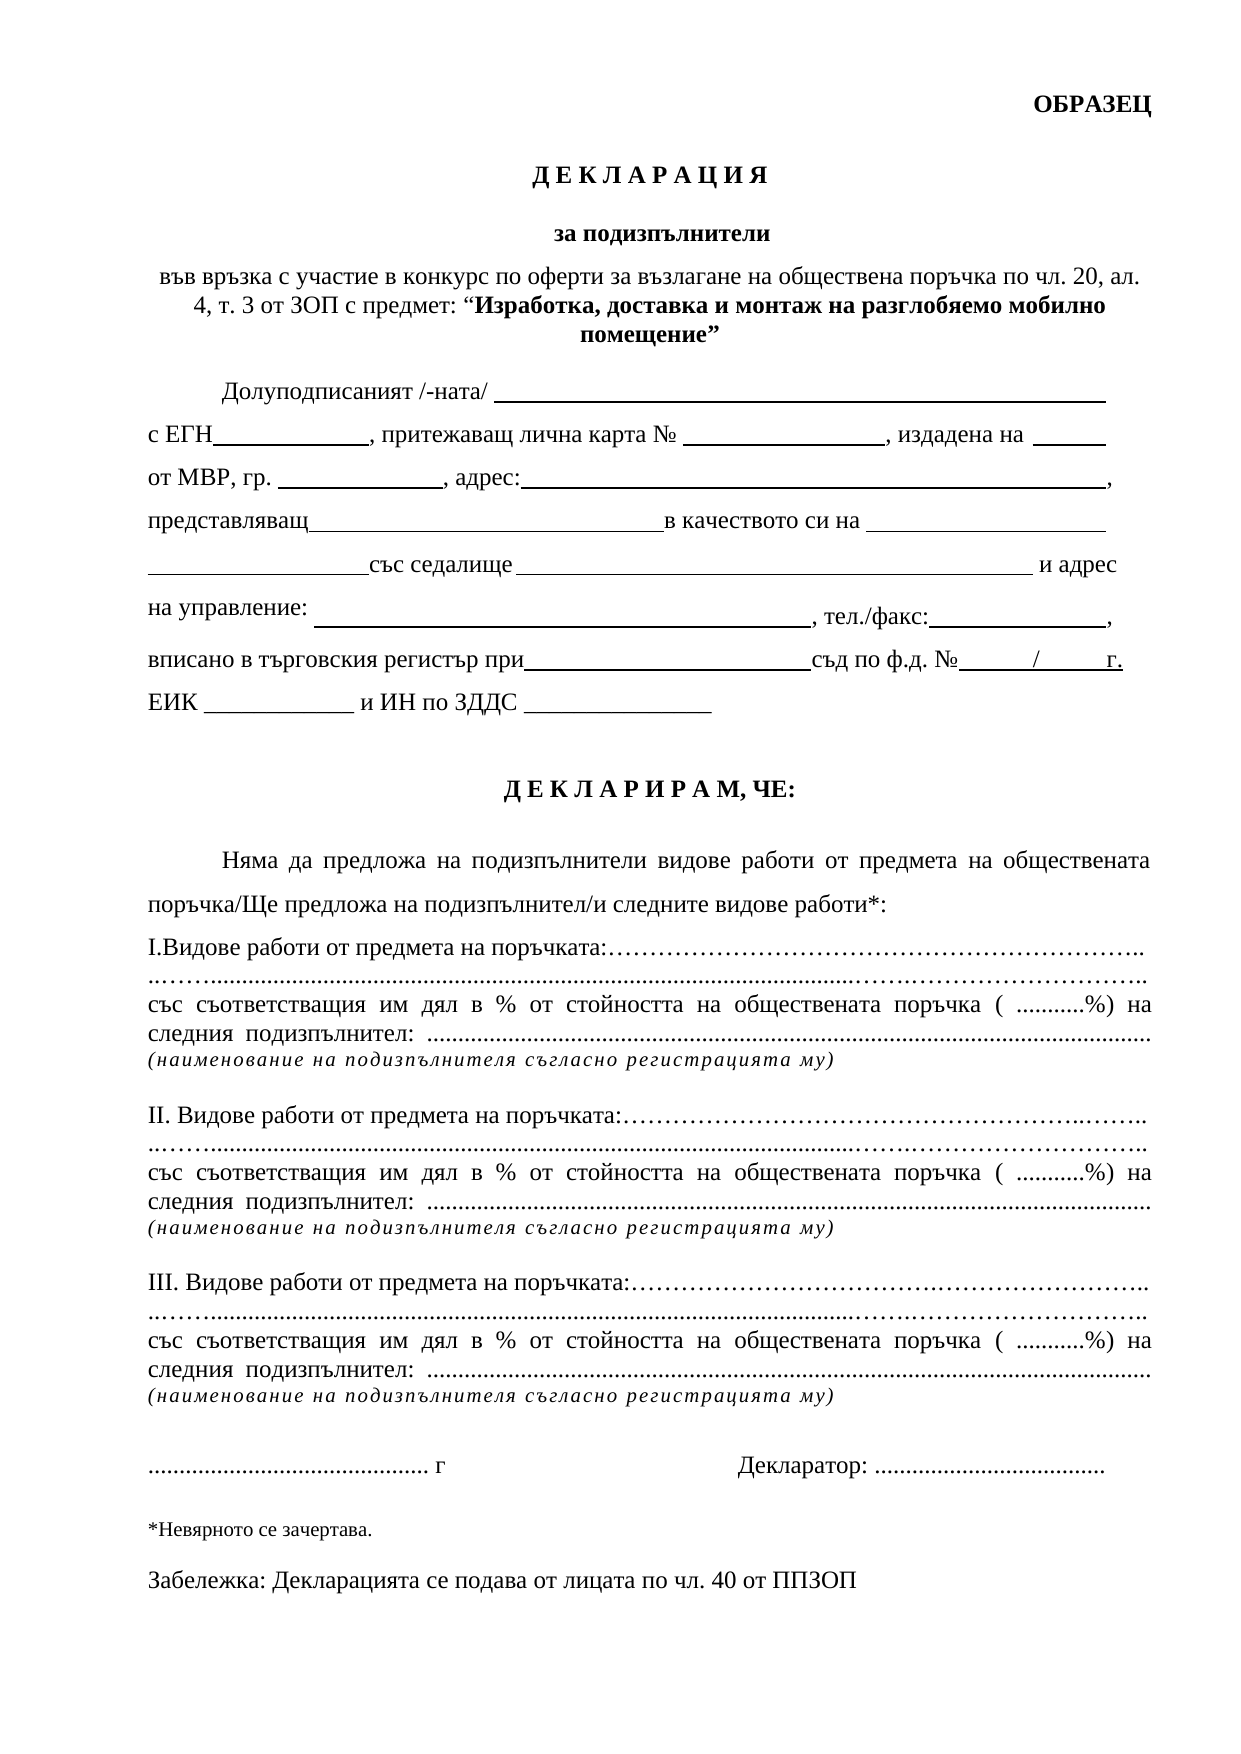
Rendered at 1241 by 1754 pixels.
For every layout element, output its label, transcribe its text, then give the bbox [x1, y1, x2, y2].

text І.Видове работи от предмета на поръчката:……………………………………………………….. ..…….......................................................................................................…….……………………….. [148, 932, 1152, 989]
text от МВР, гр. , адрес: , [148, 462, 1152, 491]
text ІІ. Видове работи от предмета на поръчката:………………………………………………..…….. ..…….......................................................................................................…….……………………….. [148, 1100, 1152, 1157]
text със съответстващия им дял в % от стойността на обществената поръчка ( ...........%) на следния подизпълнител: .................................................................................................................... (наименование на подизпълнителя съгласно регистрацията му) [148, 1157, 1152, 1239]
text за подизпълнители [148, 218, 1152, 247]
text *Невярното се зачертава. [148, 1517, 1152, 1541]
text представляващ в качеството си на със седалище и адрес [148, 506, 1152, 577]
text Забележка: Декларацията се подава от лицата по чл. 40 от ППЗОП [148, 1565, 1152, 1594]
text със съответстващия им дял в % от стойността на обществената поръчка ( ...........%) на следния подизпълнител: .................................................................................................................... (наименование на подизпълнителя съгласно регистрацията му) [148, 989, 1152, 1071]
list ОБРАЗЕЦ [541, 89, 1152, 117]
text ІІІ. Видове работи от предмета на поръчката:……………………………….…………………….. ..…….......................................................................................................…….……………………….. [148, 1267, 1152, 1325]
text на управление: , тел./факс: , вписано в търговския регистър при съд по ф.д. № / г. ЕИК ____________ и ИН по ЗДДС _______________ [148, 592, 1152, 716]
text със съответстващия им дял в % от стойността на обществената поръчка ( ...........%) на следния подизпълнител: .................................................................................................................... (наименование на подизпълнителя съгласно регистрацията му) [148, 1325, 1152, 1407]
text Д Е К Л А Р И Р А М, ЧЕ: [148, 774, 1152, 802]
text Долуподписаният /-ната/ [148, 376, 1152, 405]
text с ЕГН , притежаващ лична карта № , издадена на [148, 419, 1152, 448]
text във връзка с участие в конкурс по оферти за възлагане на обществена поръчка по чл. 20, ал. 4, т. 3 от ЗОП с предмет: “Изработка, доставка и монтаж на разглобяемо мобилно помещение” [148, 261, 1152, 347]
text ............................................. г Декларатор: ..................................... [148, 1450, 1152, 1478]
title Д Е К Л А Р А Ц И Я [148, 161, 1152, 189]
text Няма да предложа на подизпълнители видове работи от предмета на обществената поръчка/Ще предложа на подизпълнител/и следните видове работи*: [148, 846, 1152, 917]
